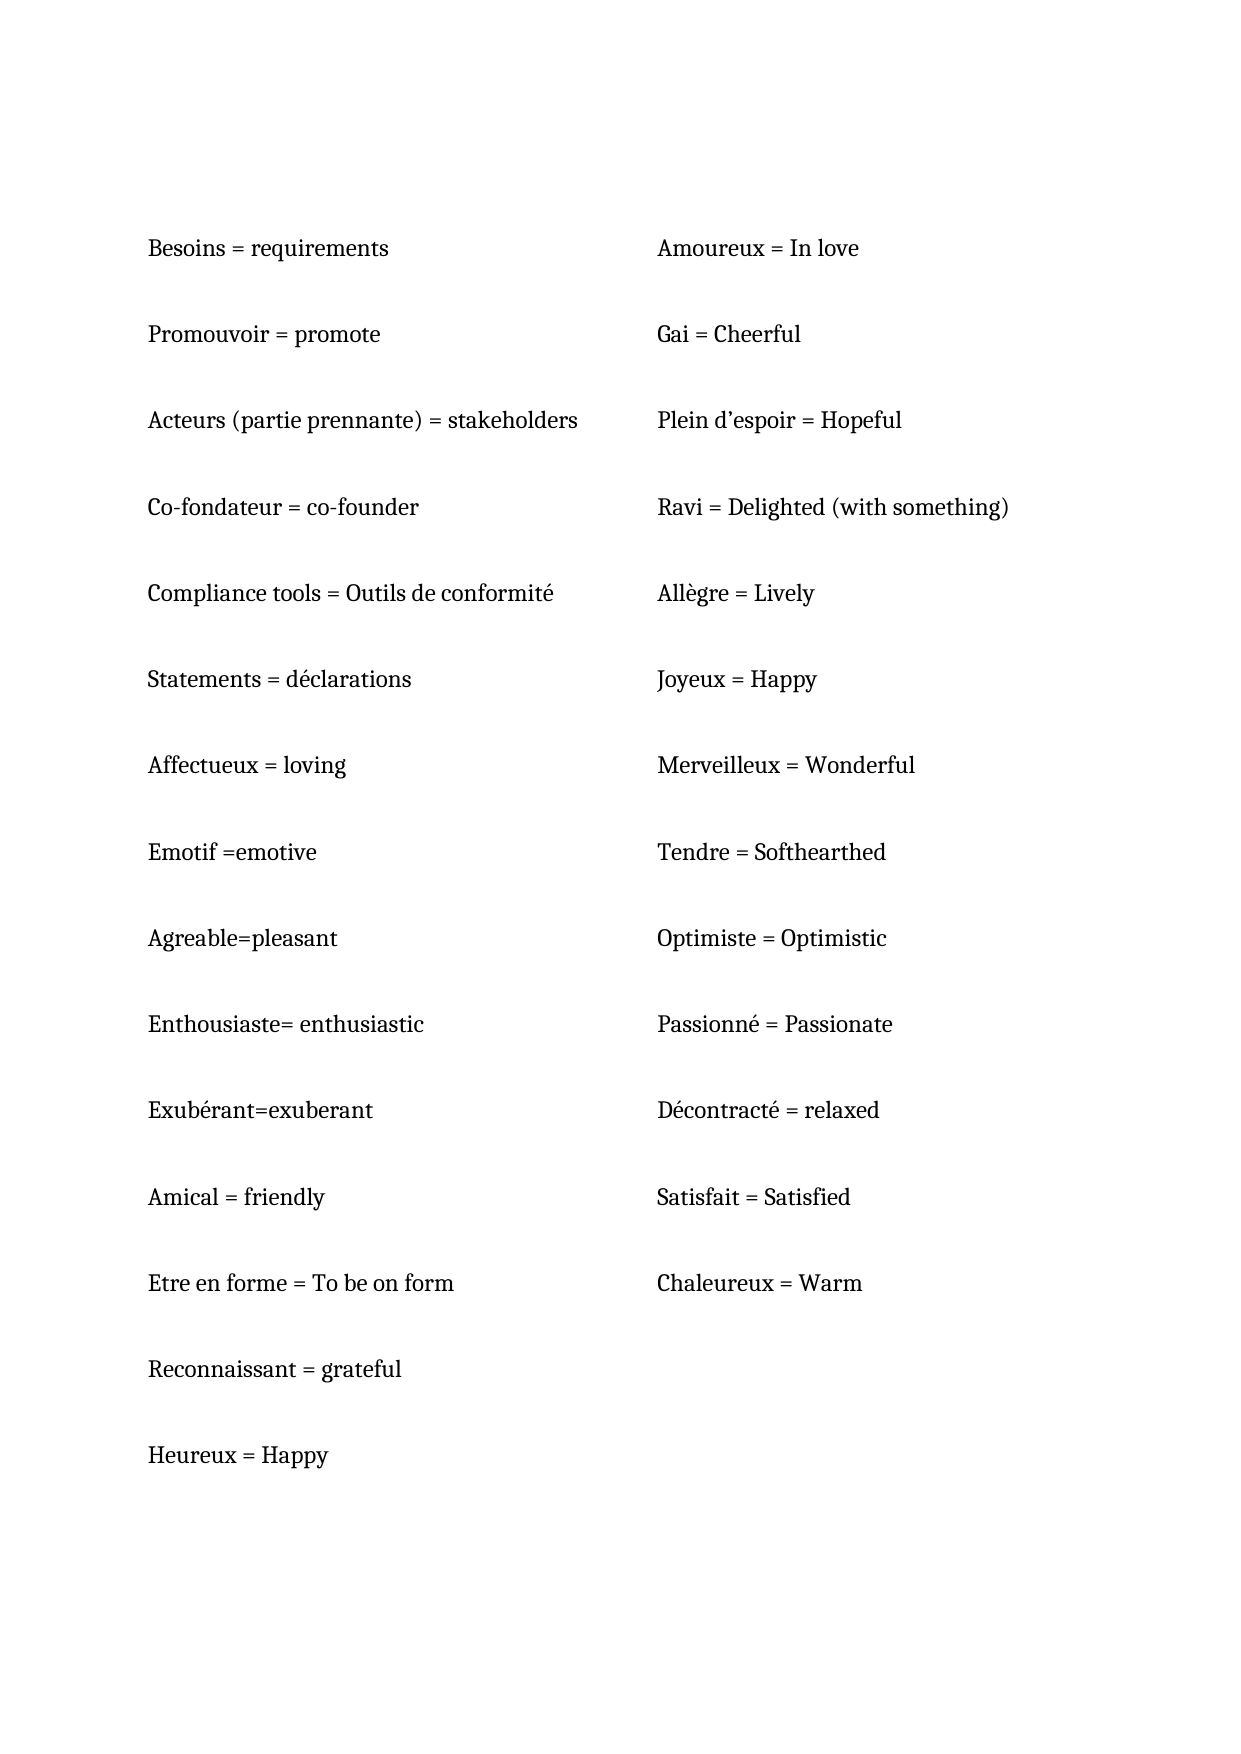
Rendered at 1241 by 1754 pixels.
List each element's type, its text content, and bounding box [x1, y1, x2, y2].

text Décontracté = relaxed [657, 1096, 1093, 1125]
text Merveilleux = Wonderful [657, 751, 1093, 780]
text Amoureux = In love [657, 234, 1093, 263]
text Passionné = Passionate [657, 1010, 1093, 1039]
text Optimiste = Optimistic [657, 924, 1093, 953]
text Amical = friendly [148, 1183, 583, 1211]
text Etre en forme = To be on form [148, 1269, 583, 1298]
text Joyeux = Happy [657, 665, 1093, 694]
text Statements = déclarations [148, 665, 583, 694]
text Reconnaissant = grateful [148, 1355, 583, 1384]
text Allègre = Lively [657, 579, 1093, 608]
text Chaleureux = Warm [657, 1269, 1093, 1298]
text Gai = Cheerful [657, 320, 1093, 349]
text Besoins = requirements [148, 234, 583, 263]
text Enthousiaste= enthusiastic [148, 1010, 583, 1039]
text Satisfait = Satisfied [657, 1183, 1093, 1211]
text Agreable=pleasant [148, 924, 583, 953]
text Compliance tools = Outils de conformité [148, 579, 583, 608]
text Tendre = Softhearthed [657, 838, 1093, 866]
text Affectueux = loving [148, 751, 583, 780]
text Acteurs (partie prennante) = stakeholders [148, 406, 583, 435]
text Exubérant=exuberant [148, 1096, 583, 1125]
text Emotif =emotive [148, 838, 583, 866]
text Heureux = Happy [148, 1441, 583, 1470]
text Co-fondateur = co-founder [148, 493, 583, 521]
text Promouvoir = promote [148, 320, 583, 349]
text Ravi = Delighted (with something) [657, 493, 1093, 521]
text Plein d’espoir = Hopeful [657, 406, 1093, 435]
